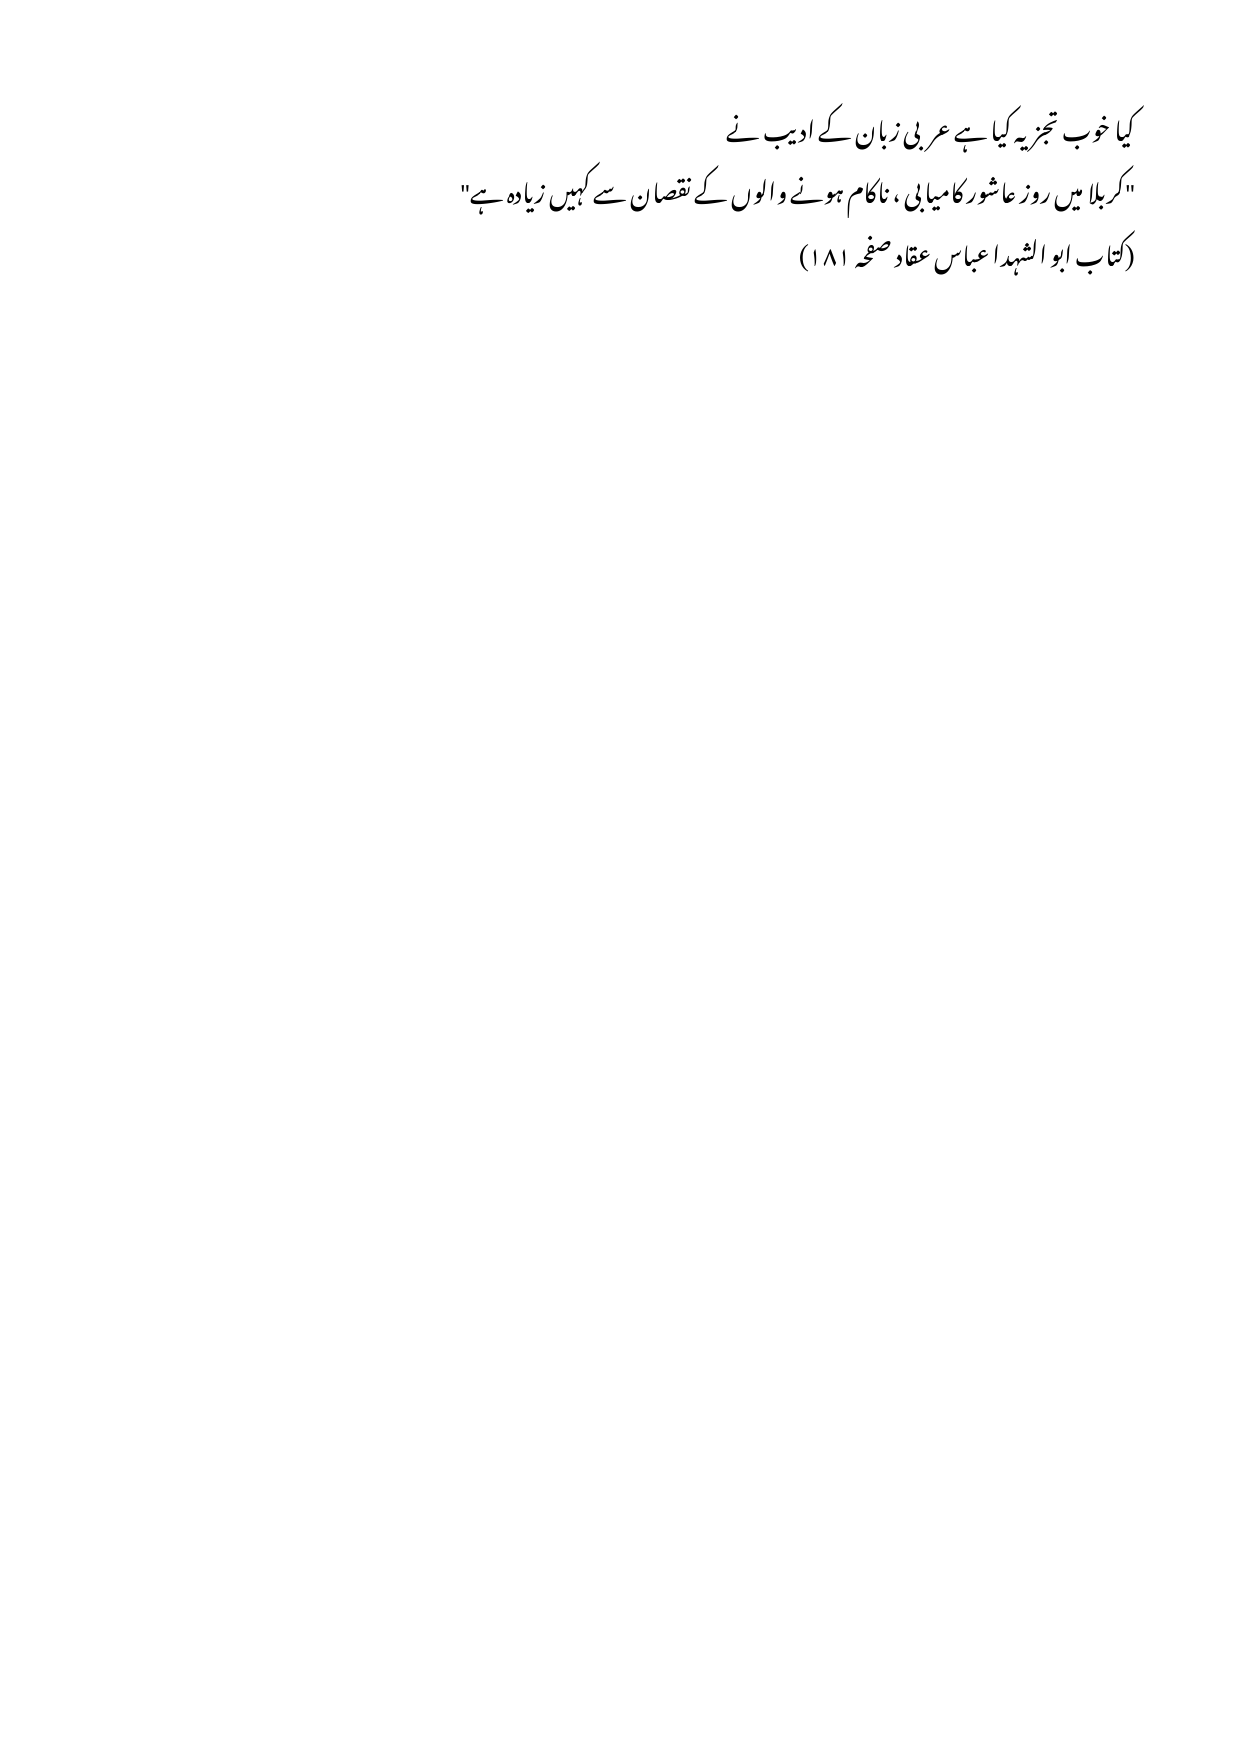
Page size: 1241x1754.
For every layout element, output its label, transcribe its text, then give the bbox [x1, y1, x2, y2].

text (کتاب ابو الشہدا عباس عقاد صفحہ ۱۸۱) [75, 219, 1165, 281]
text کیا خوب تجزیہ کیا ہے عربی زبان کے ادیب نے [75, 94, 1165, 156]
text "کربلا میں روز عاشور کامیابی ، ناکام ہونے والوں کے نقصان سے کہیں زیادہ ہے" [75, 156, 1165, 219]
